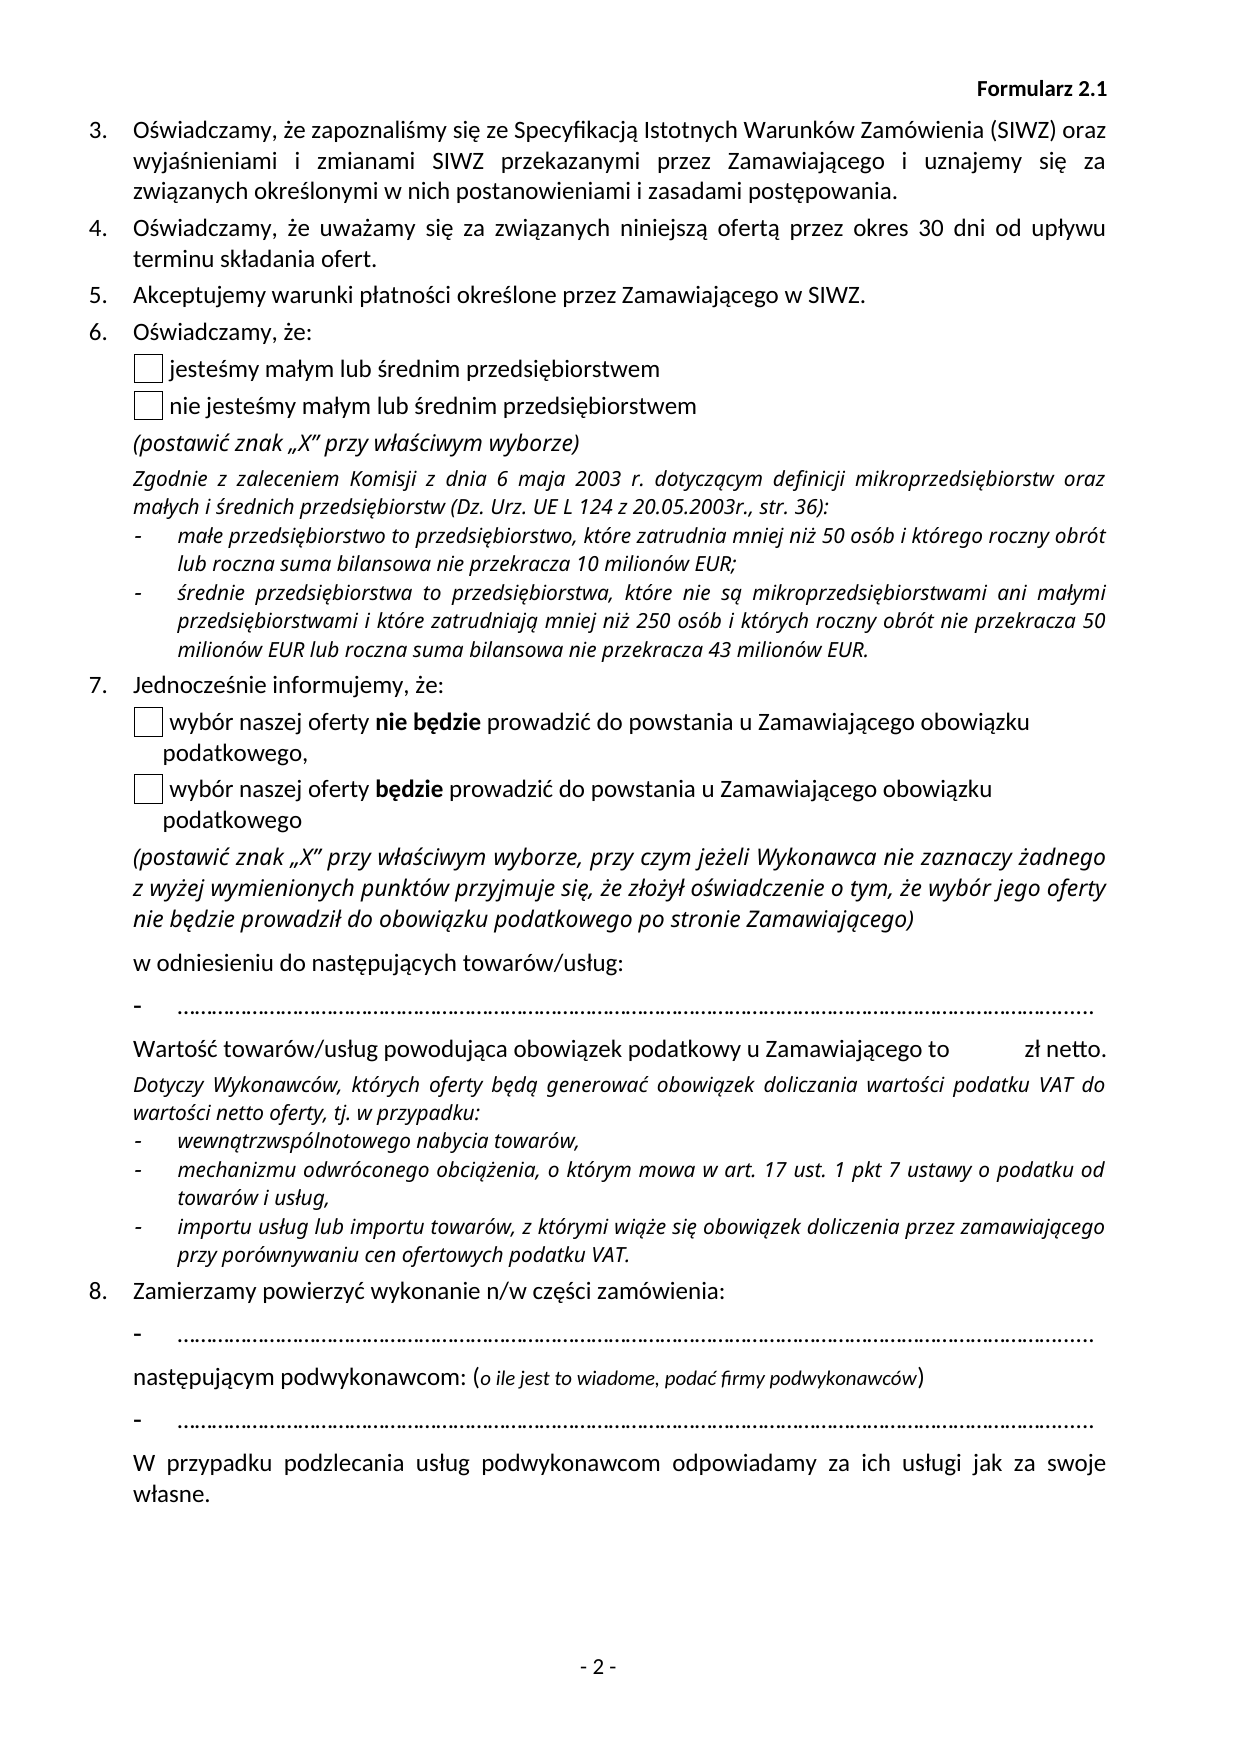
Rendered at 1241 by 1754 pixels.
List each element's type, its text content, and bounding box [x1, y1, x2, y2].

list Akceptujemy warunki płatności określone przez Zamawiającego w SIWZ. [89, 279, 1107, 310]
text wybór naszej oferty nie będzie prowadzić do powstania u Zamawiającego obowiązku podatkowego, [133, 706, 1107, 767]
text (postawić znak „X” przy właściwym wyborze) [133, 427, 1107, 458]
list mechanizmu odwróconego obciążenia, o którym mowa w art. 17 ust. 1 pkt 7 ustawy o podatku od towarów i usług, [133, 1155, 1107, 1212]
list Zamierzamy powierzyć wykonanie n/w części zamówienia: [89, 1275, 1107, 1306]
list Oświadczamy, że zapoznaliśmy się ze Specyfikacją Istotnych Warunków Zamówienia (SIWZ) oraz wyjaśnieniami i zmianami SIWZ przekazanymi przez Zamawiającego i uznajemy się za związanych określonymi w nich postanowieniami i zasadami postępowania. [89, 114, 1107, 206]
text Wartość towarów/usług powodująca obowiązek podatkowy u Zamawiającego to zł netto. [133, 1033, 1107, 1063]
list ………………………………………………………………………………………………………………………………………...... [133, 1318, 1107, 1349]
list Oświadczamy, że: [89, 316, 1107, 347]
text Dotyczy Wykonawców, których oferty będą generować obowiązek doliczania wartości podatku VAT do wartości netto oferty, tj. w przypadku: [133, 1070, 1107, 1127]
list Jednocześnie informujemy, że: [89, 669, 1107, 700]
list Oświadczamy, że uważamy się za związanych niniejszą ofertą przez okres 30 dni od upływu terminu składania ofert. [89, 212, 1107, 273]
list ………………………………………………………………………………………………………………………………………...... [133, 990, 1107, 1021]
text W przypadku podzlecania usług podwykonawcom odpowiadamy za ich usługi jak za swoje własne. [133, 1447, 1107, 1508]
text następującym podwykonawcom: (o ile jest to wiadome, podać firmy podwykonawców) [133, 1361, 1107, 1392]
text nie jesteśmy małym lub średnim przedsiębiorstwem [133, 390, 1107, 420]
list importu usług lub importu towarów, z którymi wiąże się obowiązek doliczenia przez zamawiającego przy porównywaniu cen ofertowych podatku VAT. [133, 1212, 1107, 1269]
text w odniesieniu do następujących towarów/usług: [133, 947, 1107, 977]
list wewnątrzwspólnotowego nabycia towarów, [133, 1127, 1107, 1155]
text jesteśmy małym lub średnim przedsiębiorstwem [133, 353, 1107, 383]
list średnie przedsiębiorstwa to przedsiębiorstwa, które nie są mikroprzedsiębiorstwami ani małymi przedsiębiorstwami i które zatrudniają mniej niż 250 osób i których roczny obrót nie przekracza 50 milionów EUR lub roczna suma bilansowa nie przekracza 43 milionów EUR. [133, 578, 1107, 663]
text Zgodnie z zaleceniem Komisji z dnia 6 maja 2003 r. dotyczącym definicji mikroprzedsiębiorstw oraz małych i średnich przedsiębiorstw (Dz. Urz. UE L 124 z 20.05.2003r., str. 36): [133, 464, 1107, 521]
text wybór naszej oferty będzie prowadzić do powstania u Zamawiającego obowiązku podatkowego [133, 773, 1107, 834]
text (postawić znak „X” przy właściwym wyborze, przy czym jeżeli Wykonawca nie zaznaczy żadnego z wyżej wymienionych punktów przyjmuje się, że złożył oświadczenie o tym, że wybór jego oferty nie będzie prowadził do obowiązku podatkowego po stronie Zamawiającego) [133, 841, 1107, 934]
list małe przedsiębiorstwo to przedsiębiorstwo, które zatrudnia mniej niż 50 osób i którego roczny obrót lub roczna suma bilansowa nie przekracza 10 milionów EUR; [133, 521, 1107, 578]
list ………………………………………………………………………………………………………………………………………...... [133, 1404, 1107, 1435]
